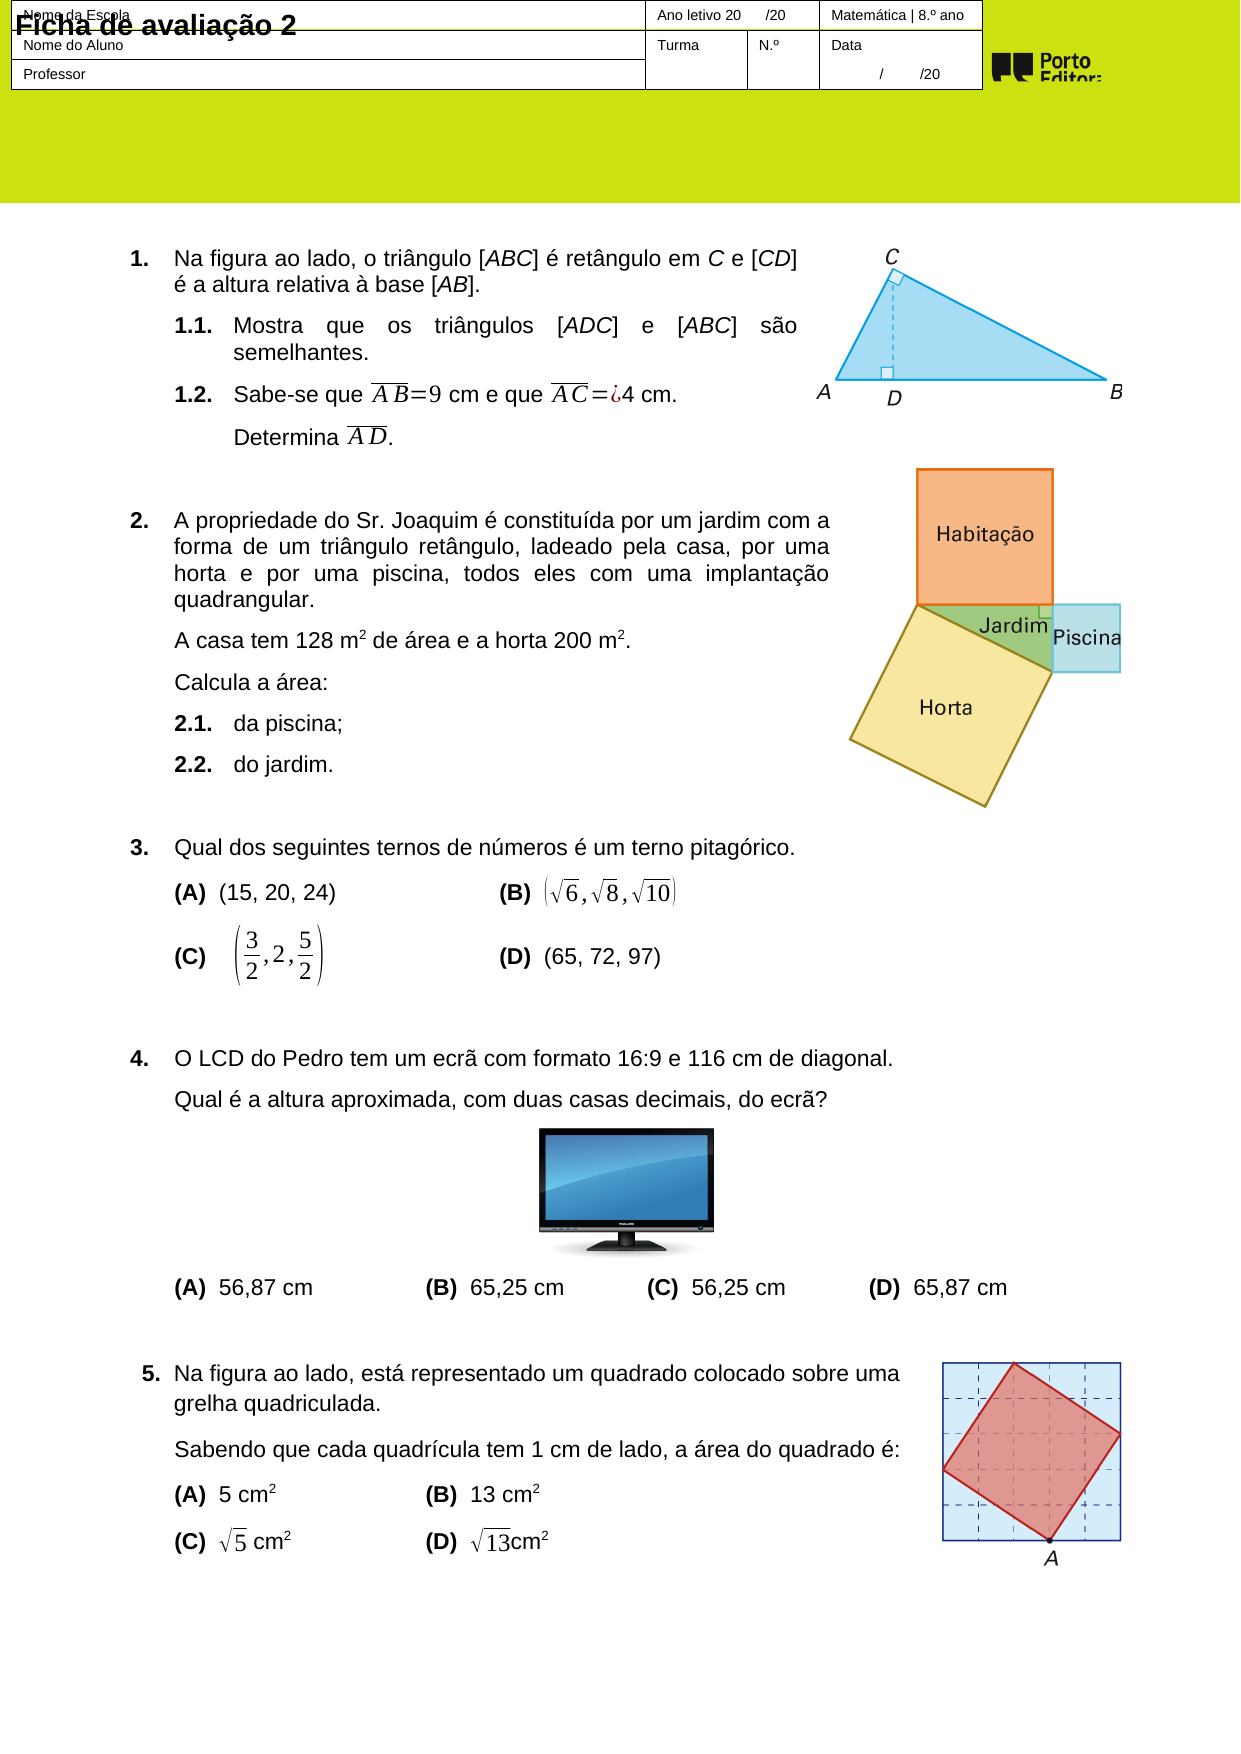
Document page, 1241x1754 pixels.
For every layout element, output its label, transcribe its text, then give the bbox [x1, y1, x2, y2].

list Na figura ao lado, o triângulo [ABC] é retângulo em C e [CD] é a altura relativa à base [AB]. [130, 245, 1123, 297]
text Qual é a altura aproximada, com duas casas decimais, do ecrã? [130, 1086, 1123, 1112]
text 2.2. do jardim. [130, 751, 848, 778]
picture [538, 1127, 715, 1259]
text Sabendo que cada quadrícula tem 1 cm de lado, a área do quadrado é: [130, 1436, 942, 1462]
text Calcula a área: [130, 668, 848, 695]
text (C) cm2 (D) cm2 [130, 1526, 942, 1556]
text 5. Na figura ao lado, está representado um quadrado colocado sobre uma grelha quadriculada. [130, 1360, 1123, 1417]
text A casa tem 128 m2 de área e a horta 200 m2. [130, 627, 848, 653]
text 4. O LCD do Pedro tem um ecrã com formato 16:9 e 116 cm de diagonal. [130, 1045, 1123, 1071]
picture [816, 246, 1123, 411]
text 1.1. Mostra que os triângulos [ADC] e [ABC] são semelhantes. [130, 312, 816, 365]
text 1.2. Sabe-se que cm e que 4 cm. [130, 380, 816, 408]
picture [848, 468, 1122, 808]
text 2.1. da piscina; [130, 710, 848, 736]
text (C) (D) (65, 72, 97) [130, 923, 1123, 988]
text (A) (15, 20, 24) (B) [130, 875, 1123, 908]
text Determina . [130, 423, 1123, 450]
text (A) 56,87 cm (B) 65,25 cm (C) 56,25 cm (D) 65,87 cm [130, 1273, 1123, 1300]
text (A) 5 cm2 (B) 13 cm2 [130, 1481, 942, 1507]
picture [942, 1361, 1122, 1571]
text 2. A propriedade do Sr. Joaquim é constituída por um jardim com a forma de um triângulo retângulo, ladeado pela casa, por uma horta e por uma piscina, todos eles com uma implantação quadrangular. [130, 507, 848, 612]
text 3. Qual dos seguintes ternos de números é um terno pitagórico. [130, 834, 1123, 860]
